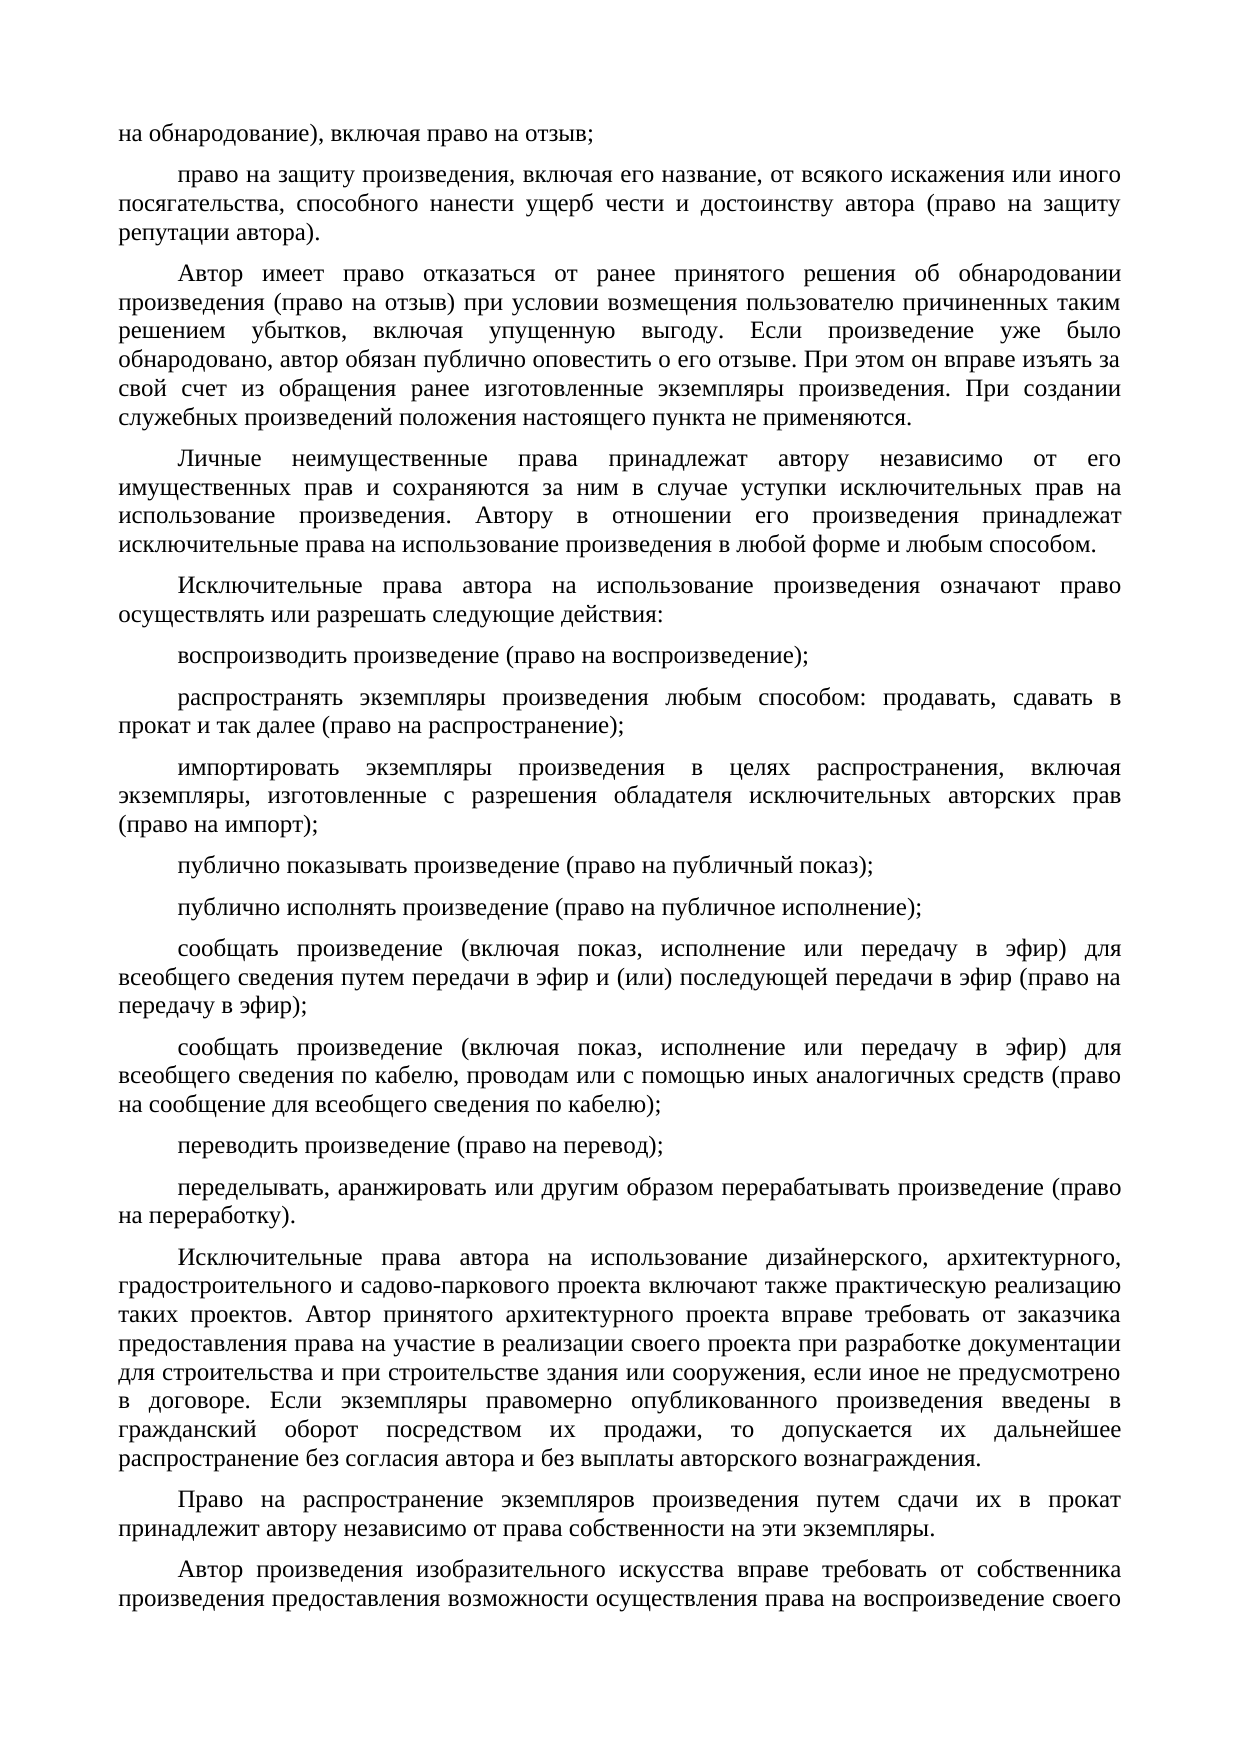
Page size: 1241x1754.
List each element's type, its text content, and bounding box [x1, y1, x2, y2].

text Право на распространение экземпляров произведения путем сдачи их в прокат принадлежит автору независимо от права собственности на эти экземпляры. [118, 1484, 1122, 1542]
text право на защиту произведения, включая его название, от всякого искажения или иного посягательства, способного нанести ущерб чести и достоинству автора (право на защиту репутации автора). [118, 159, 1122, 246]
text Исключительные права автора на использование произведения означают право осуществлять или разрешать следующие действия: [118, 571, 1122, 628]
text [118, 1554, 1122, 1612]
text публично показывать произведение (право на публичный показ); [118, 851, 1122, 879]
text переводить произведение (право на перевод); [118, 1131, 1122, 1159]
text переделывать, аранжировать или другим образом перерабатывать произведение (право на переработку). [118, 1172, 1122, 1229]
text импортировать экземпляры произведения в целях распространения, включая экземпляры, изготовленные с разрешения обладателя исключительных авторских прав (право на импорт); [118, 752, 1122, 838]
text воспроизводить произведение (право на воспроизведение); [118, 641, 1122, 669]
text публично исполнять произведение (право на публичное исполнение); [118, 892, 1122, 921]
text Исключительные права автора на использование дизайнерского, архитектурного, градостроительного и садово-паркового проекта включают также практическую реализацию таких проектов. Автор принятого архитектурного проекта вправе требовать от заказчика предоставления права на участие в реализации своего проекта при разработке документации для строительства и при строительстве здания или сооружения, если иное не предусмотрено в договоре. Если экземпляры правомерно опубликованного произведения введены в гражданский оборот посредством их продажи, то допускается их дальнейшее распространение без согласия автора и без выплаты авторского вознаграждения. [118, 1242, 1122, 1472]
text сообщать произведение (включая показ, исполнение или передачу в эфир) для всеобщего сведения по кабелю, проводам или с помощью иных аналогичных средств (право на сообщение для всеобщего сведения по кабелю); [118, 1032, 1122, 1118]
text Личные неимущественные права принадлежат автору независимо от его имущественных прав и сохраняются за ним в случае уступки исключительных прав на использование произведения. Автору в отношении его произведения принадлежат исключительные права на использование произведения в любой форме и любым способом. [118, 443, 1122, 558]
text сообщать произведение (включая показ, исполнение или передачу в эфир) для всеобщего сведения путем передачи в эфир и (или) последующей передачи в эфир (право на передачу в эфир); [118, 933, 1122, 1019]
text Автор имеет право отказаться от ранее принятого решения об обнародовании произведения (право на отзыв) при условии возмещения пользователю причиненных таким решением убытков, включая упущенную выгоду. Если произведение уже было обнародовано, автор обязан публично оповестить о его отзыве. При этом он вправе изъять за свой счет из обращения ранее изготовленные экземпляры произведения. При создании служебных произведений положения настоящего пункта не применяются. [118, 258, 1122, 431]
text распространять экземпляры произведения любым способом: продавать, сдавать в прокат и так далее (право на распространение); [118, 682, 1122, 739]
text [118, 118, 1122, 147]
